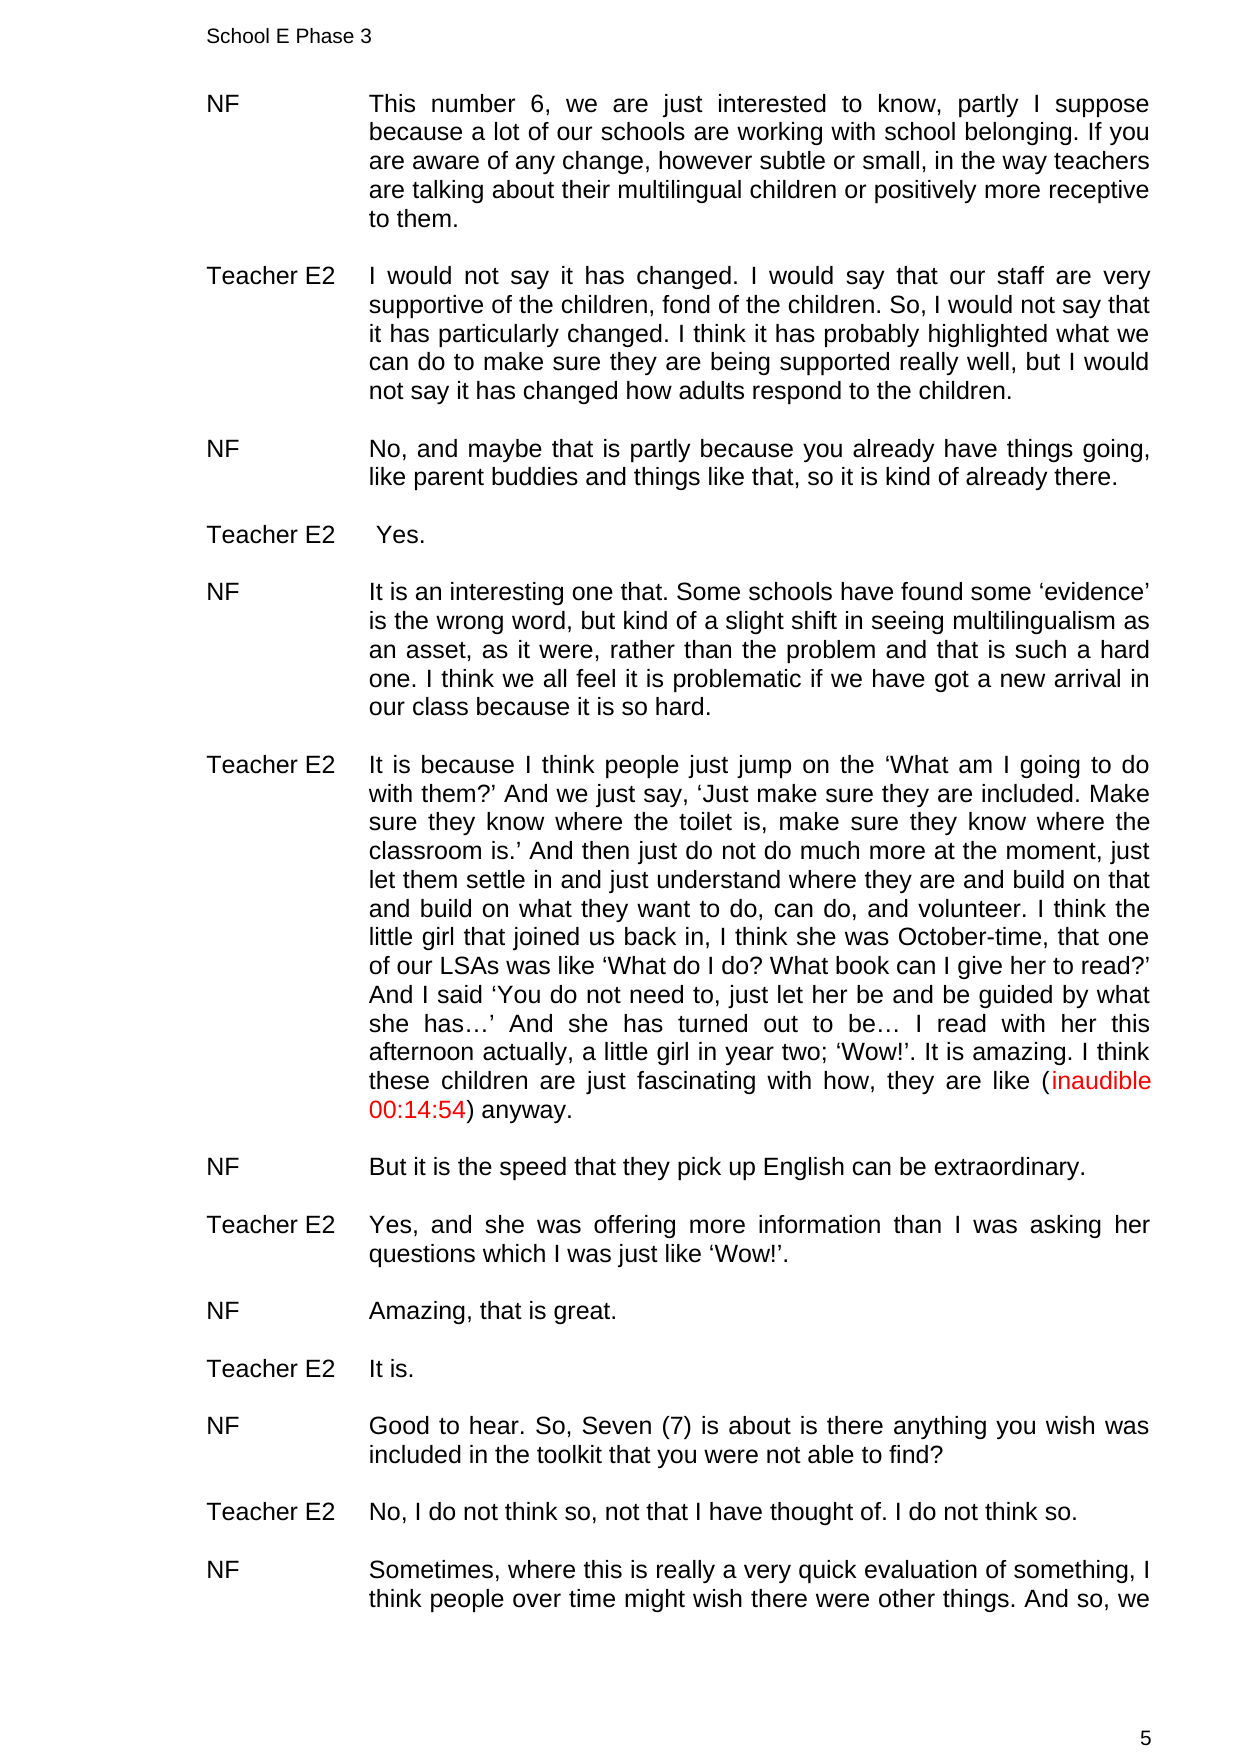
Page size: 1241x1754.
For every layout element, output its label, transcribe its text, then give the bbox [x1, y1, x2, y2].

text Teacher E2 I would not say it has changed. I would say that our staff are very supportive of the children, fond of the children. So, I would not say that it has particularly changed. I think it has probably highlighted what we can do to make sure they are being supported really well, but I would not say it has changed how adults respond to the children. [206, 261, 1152, 405]
text NF Amazing, that is great. [206, 1296, 1152, 1325]
text Teacher E2 It is. [206, 1354, 1152, 1382]
text Teacher E2 Yes. [206, 520, 1152, 549]
text NF This number 6, we are just interested to know, partly I suppose because a lot of our schools are working with school belonging. If you are aware of any change, however subtle or small, in the way teachers are talking about their multilingual children or positively more receptive to them. [206, 89, 1152, 232]
text Teacher E2 No, I do not think so, not that I have thought of. I do not think so. [206, 1497, 1152, 1526]
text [206, 1555, 1152, 1612]
text Teacher E2 It is because I think people just jump on the ‘What am I going to do with them?’ And we just say, ‘Just make sure they are included. Make sure they know where the toilet is, make sure they know where the classroom is.’ And then just do not do much more at the moment, just let them settle in and just understand where they are and build on that and build on what they want to do, can do, and volunteer. I think the little girl that joined us back in, I think she was October-time, that one of our LSAs was like ‘What do I do? What book can I give her to read?’ And I said ‘You do not need to, just let her be and be guided by what she has…’ And she has turned out to be… I read with her this afternoon actually, a little girl in year two; ‘Wow!’. It is amazing. I think these children are just fascinating with how, they are like (inaudible 00:14:54) anyway. [206, 750, 1152, 1124]
text Teacher E2 Yes, and she was offering more information than I was asking her questions which I was just like ‘Wow!’. [206, 1210, 1152, 1267]
text NF Good to hear. So, Seven (7) is about is there anything you wish was included in the toolkit that you were not able to find? [206, 1411, 1152, 1469]
text NF No, and maybe that is partly because you already have things going, like parent buddies and things like that, so it is kind of already there. [206, 434, 1152, 491]
text NF But it is the speed that they pick up English can be extraordinary. [206, 1152, 1152, 1181]
text NF It is an interesting one that. Some schools have found some ‘evidence’ is the wrong word, but kind of a slight shift in seeing multilingualism as an asset, as it were, rather than the problem and that is such a hard one. I think we all feel it is problematic if we have got a new arrival in our class because it is so hard. [206, 577, 1152, 721]
